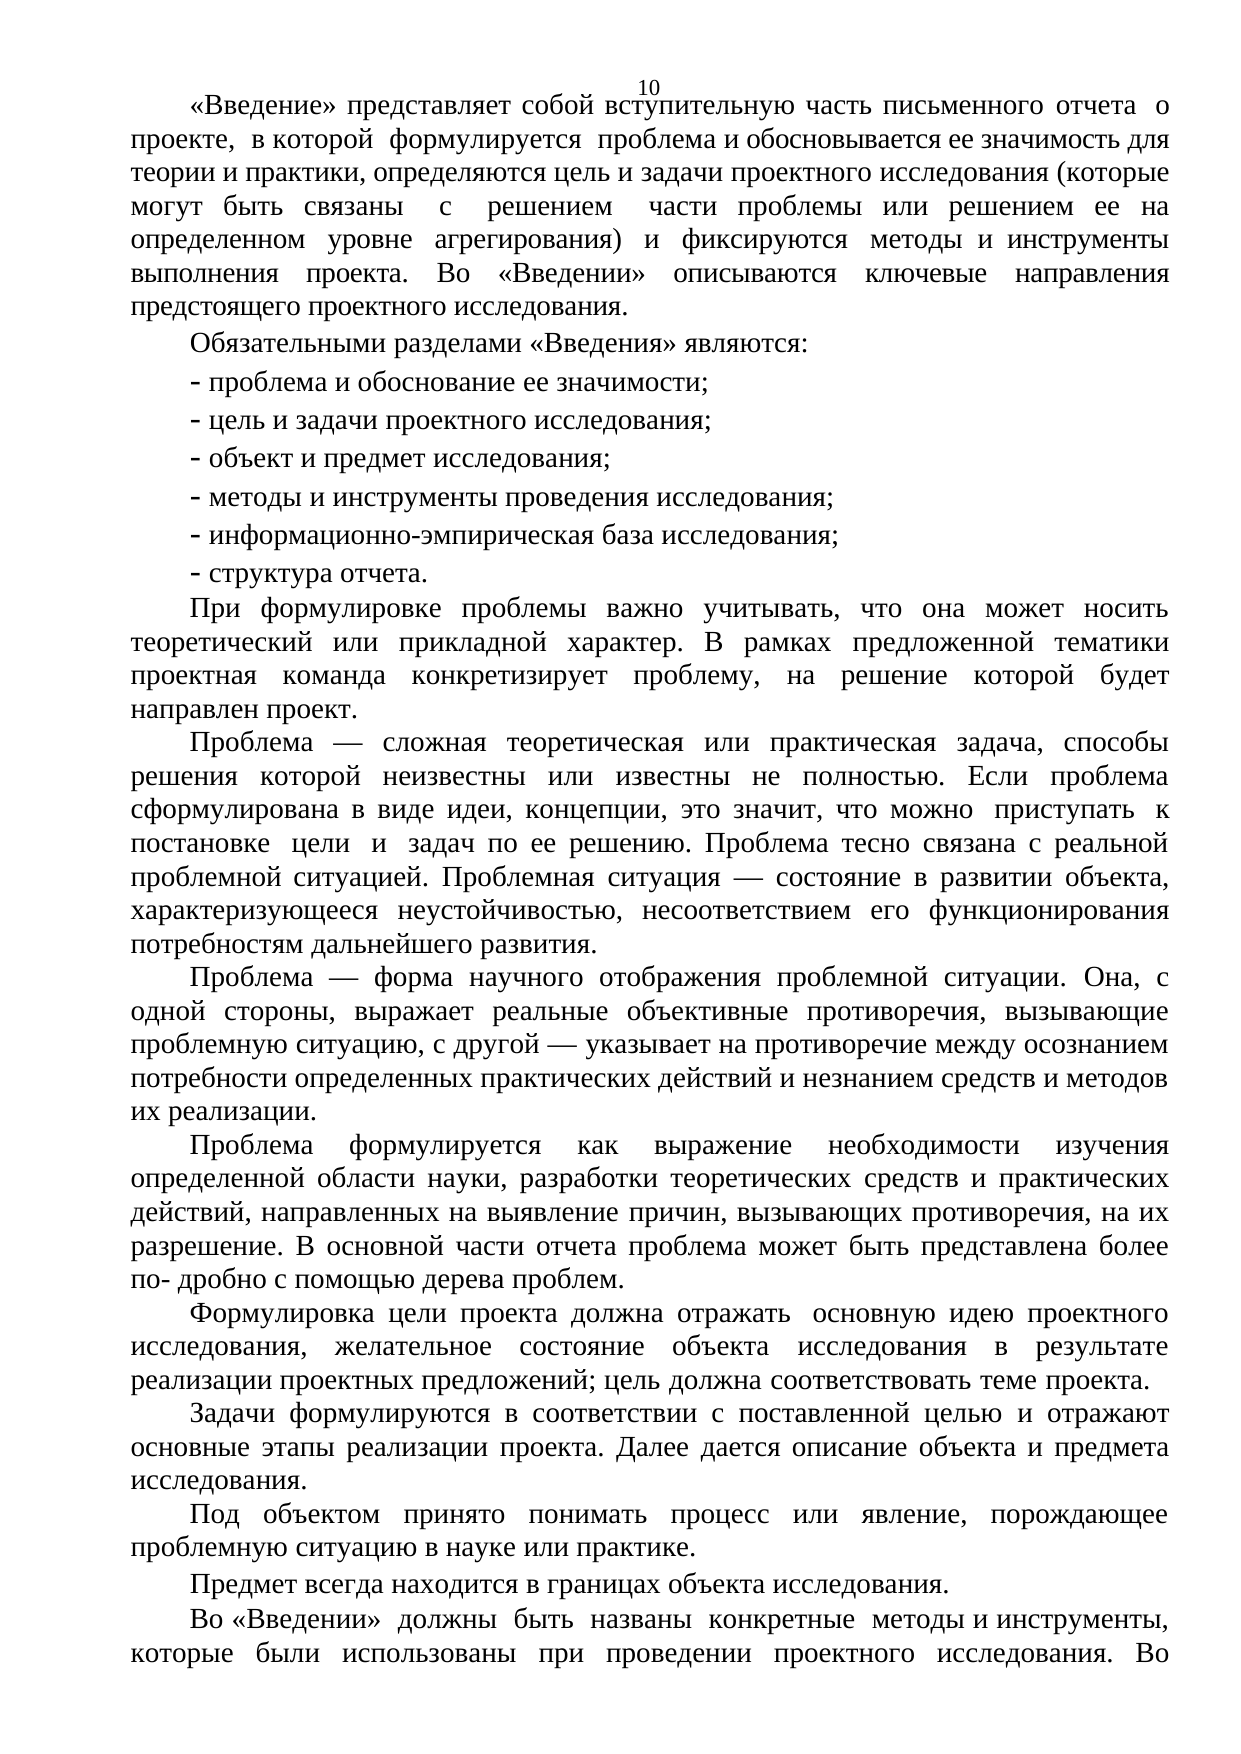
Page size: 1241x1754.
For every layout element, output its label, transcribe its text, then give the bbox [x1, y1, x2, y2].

text Проблема формулируется как выражение необходимости изучения определенной области науки, разработки теоретических средств и практических действий, направленных на выявление причин, вызывающих противоречия, на их разрешение. В основной части отчета проблема может быть представлена более по- дробно с помощью дерева проблем. [130, 1127, 1169, 1295]
text Обязательными разделами «Введения» являются: [189, 322, 1181, 360]
text Формулировка цели проекта должна отражать основную идею проектного исследования, желательное состояние объекта исследования в результате реализации проектных предложений; цель должна соответствовать теме проекта. [130, 1295, 1169, 1395]
list структура отчета. [189, 552, 1181, 590]
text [130, 1601, 1169, 1668]
text Предмет всегда находится в границах объекта исследования. [189, 1563, 1181, 1601]
text При формулировке проблемы важно учитывать, что она может носить теоретический или прикладной характер. В рамках предложенной тематики проектная команда конкретизирует проблему, на решение которой будет направлен проект. [130, 590, 1169, 724]
text Проблема — форма научного отображения проблемной ситуации. Она, с одной стороны, выражает реальные объективные противоречия, вызывающие проблемную ситуацию, с другой — указывает на противоречие между осознанием потребности определенных практических действий и незнанием средств и методов их реализации. [130, 959, 1169, 1127]
list информационно-эмпирическая база исследования; [189, 514, 1181, 552]
text «Введение» представляет собой вступительную часть письменного отчета о проекте, в которой формулируется проблема и обосновывается ее значимость для теории и практики, определяются цель и задачи проектного исследования (которые могут быть связаны с решением части проблемы или решением ее на определенном уровне агрегирования) и фиксируются методы и инструменты выполнения проекта. Во «Введении» описываются ключевые направления предстоящего проектного исследования. [130, 87, 1170, 322]
list цель и задачи проектного исследования; [189, 399, 1181, 437]
text Проблема — сложная теоретическая или практическая задача, способы решения которой неизвестны или известны не полностью. Если проблема сформулирована в виде идеи, концепции, это значит, что можно приступать к постановке цели и задач по ее решению. Проблема тесно связана с реальной проблемной ситуацией. Проблемная ситуация — состояние в развитии объекта, характеризующееся неустойчивостью, несоответствием его функционирования потребностям дальнейшего развития. [130, 724, 1169, 959]
text Под объектом принято понимать процесс или явление, порождающее проблемную ситуацию в науке или практике. [130, 1496, 1169, 1563]
list проблема и обоснование ее значимости; [189, 360, 1181, 399]
text Задачи формулируются в соответствии с поставленной целью и отражают основные этапы реализации проекта. Далее дается описание объекта и предмета исследования. [130, 1395, 1169, 1496]
list объект и предмет исследования; [189, 437, 1181, 475]
list методы и инструменты проведения исследования; [189, 475, 1181, 514]
